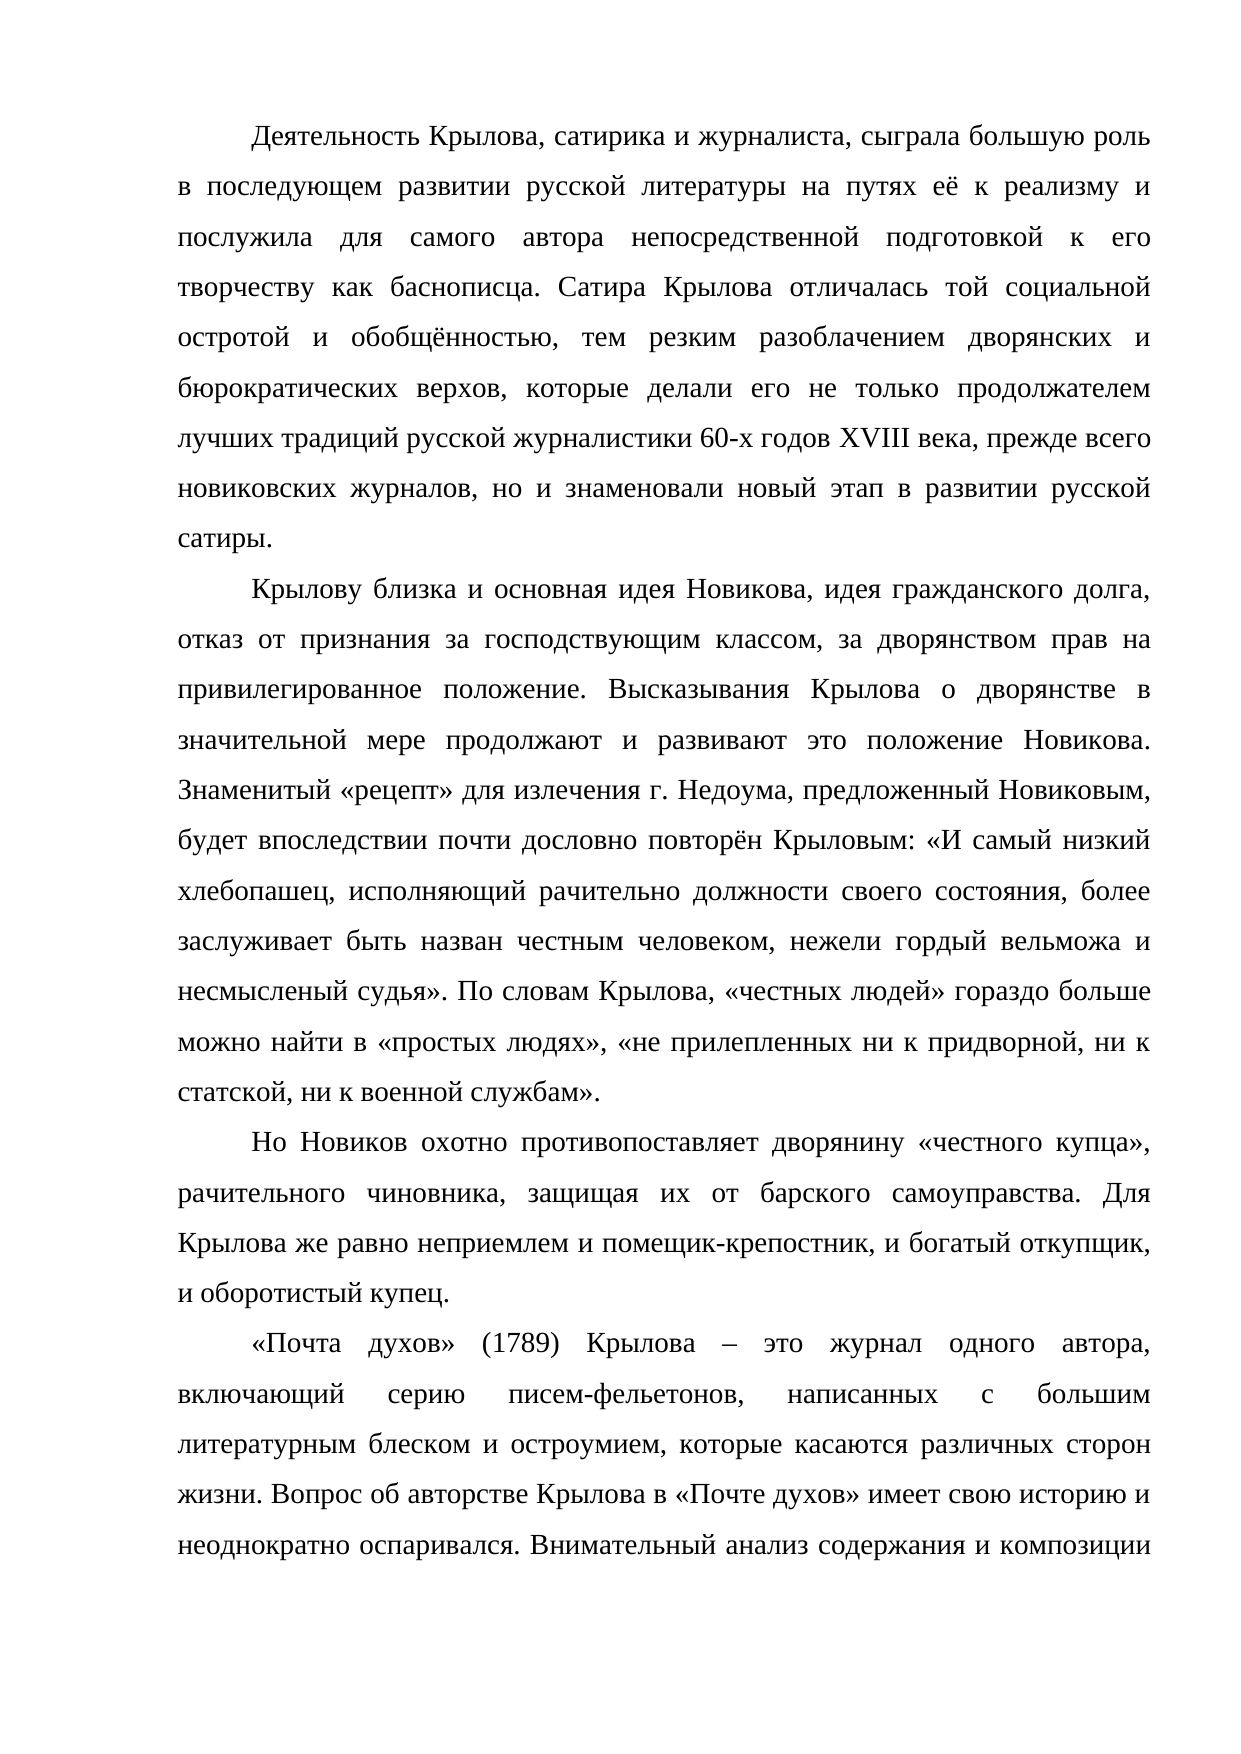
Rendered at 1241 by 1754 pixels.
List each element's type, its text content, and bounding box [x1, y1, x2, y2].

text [177, 1326, 1152, 1560]
text Но Новиков охотно противопоставляет дворянину «честного купца», рачительного чиновника, защищая их от барского самоуправства. Для Крылова же равно неприемлем и помещик-крепостник, и богатый откупщик, и оборотистый купец. [177, 1124, 1152, 1309]
text Крылову близка и основная идея Новикова, идея гражданского долга, отказ от признания за господствующим классом, за дворянством прав на привилегированное положение. Высказывания Крылова о дворянстве в значительной мере продолжают и развивают это положение Новикова. Знаменитый «рецепт» для излечения г. Недоума, предложенный Новиковым, будет впоследствии почти дословно повторён Крыловым: «И самый низкий хлебопашец, исполняющий рачительно должности своего состояния, более заслуживает быть назван честным человеком, нежели гордый вельможа и несмысленый судья». По словам Крылова, «честных людей» гораздо больше можно найти в «простых людях», «не прилепленных ни к придворной, ни к статской, ни к военной службам». [177, 571, 1152, 1108]
text Деятельность Крылова, сатирика и журналиста, сыграла большую роль в последующем развитии русской литературы на путях её к реализму и послужила для самого автора непосредственной подготовкой к его творчеству как баснописца. Сатира Крылова отличалась той социальной остротой и обобщённостью, тем резким разоблачением дворянских и бюрократических верхов, которые делали его не только продолжателем лучших традиций русской журналистики 60-х годов XVIII века, прежде всего новиковских журналов, но и знаменовали новый этап в развитии русской сатиры. [177, 118, 1152, 554]
